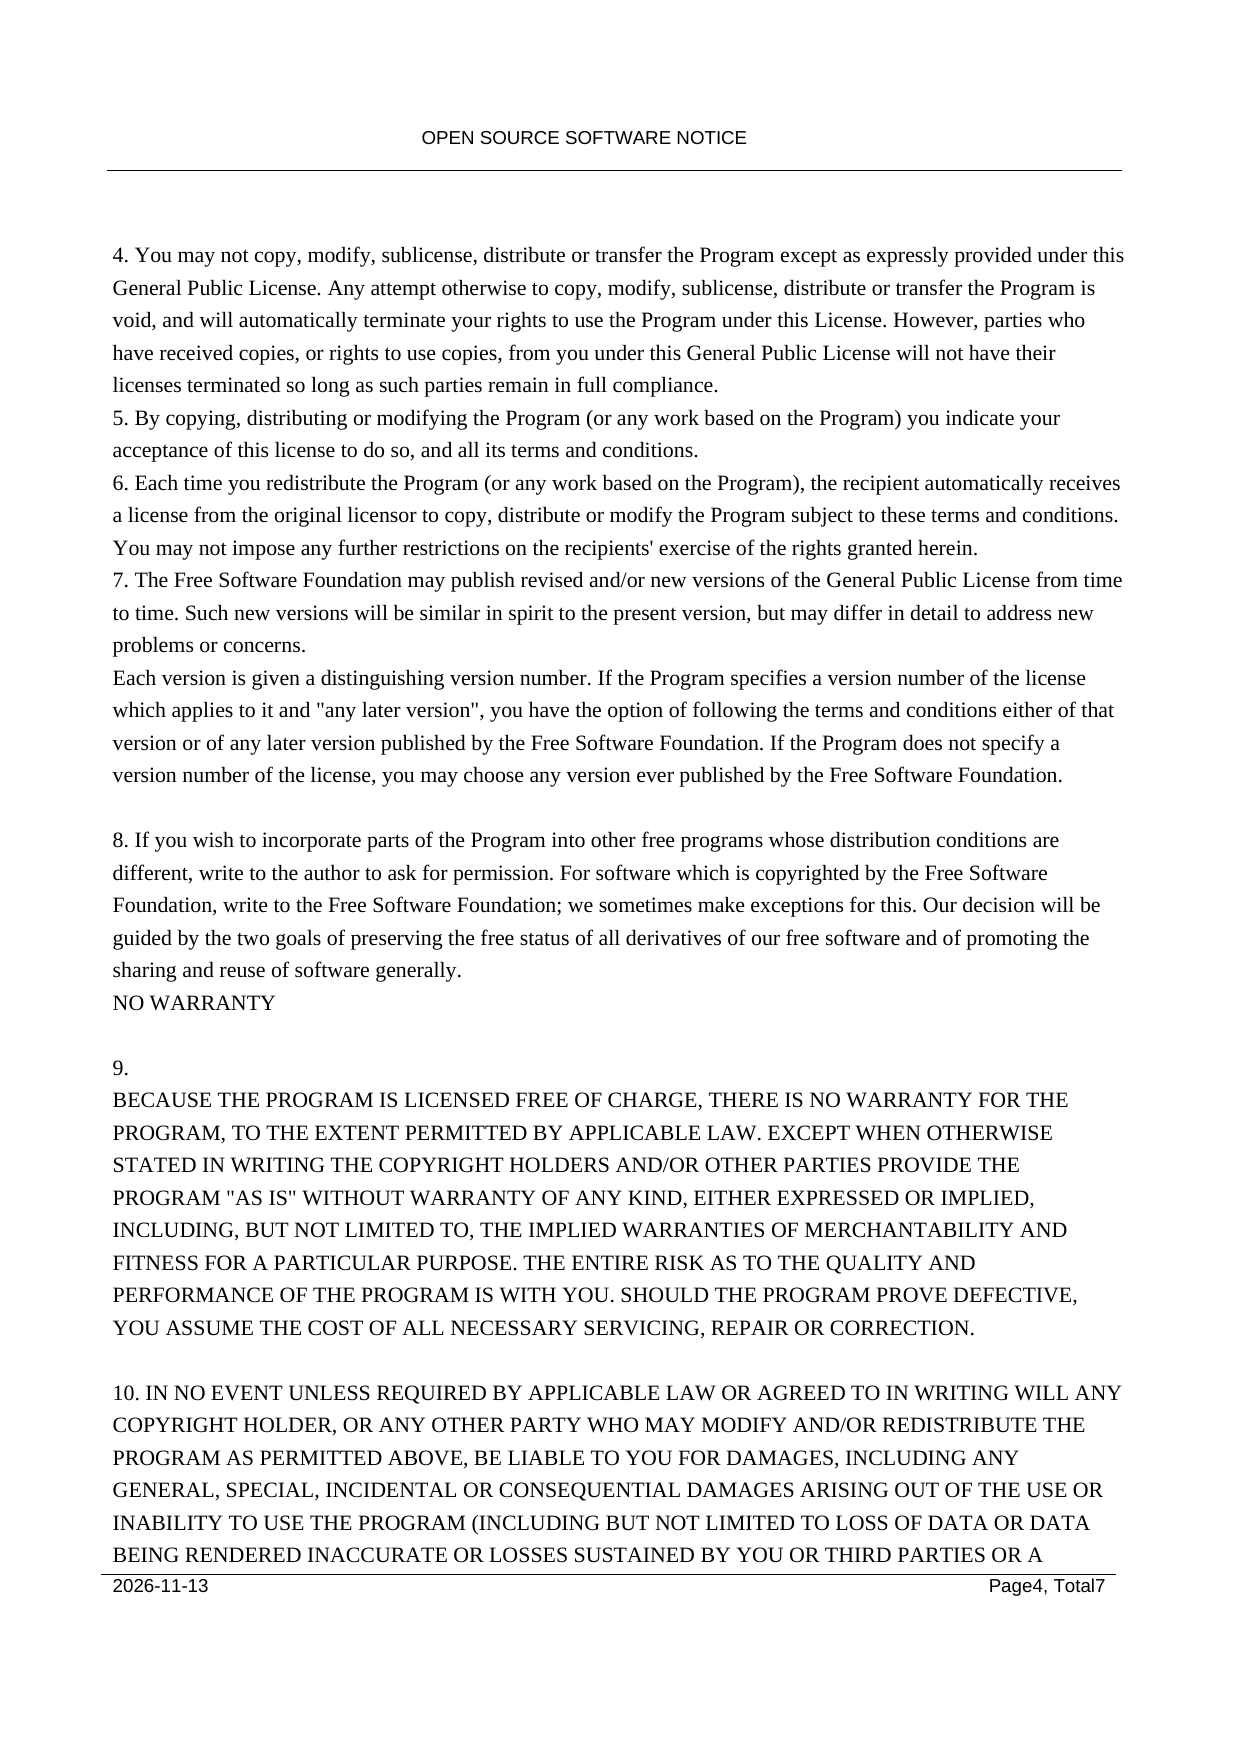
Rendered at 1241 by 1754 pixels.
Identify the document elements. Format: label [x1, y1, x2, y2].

text [112, 206, 1128, 1571]
